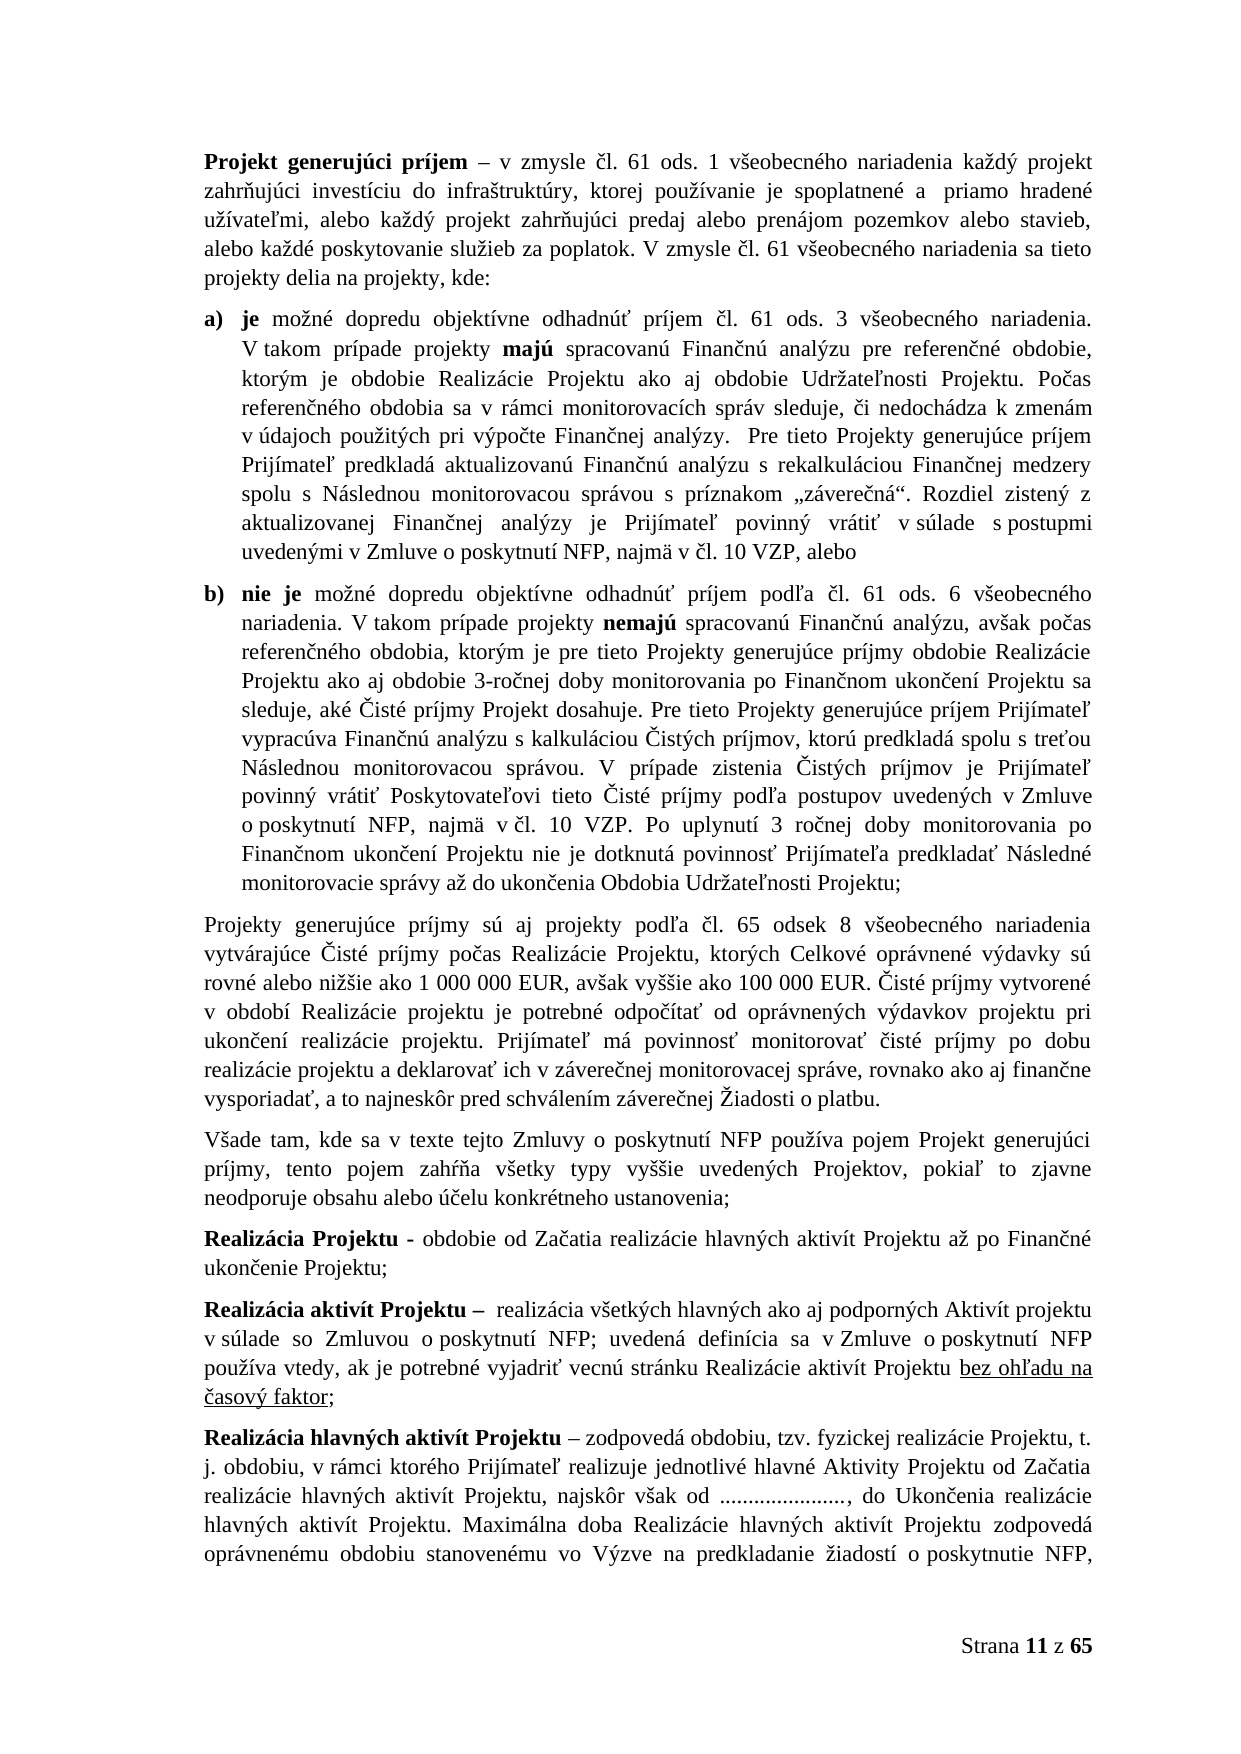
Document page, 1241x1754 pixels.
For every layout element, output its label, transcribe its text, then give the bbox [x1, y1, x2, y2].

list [204, 1424, 1092, 1566]
list Všade tam, kde sa v texte tejto Zmluvy o poskytnutí NFP používa pojem Projekt generujúci príjmy, tento pojem zahŕňa všetky typy vyššie uvedených Projektov, pokiaľ to zjavne neodporuje obsahu alebo účelu konkrétneho ustanovenia; [204, 1126, 1092, 1210]
list Projekt generujúci príjem – v zmysle čl. 61 ods. 1 všeobecného nariadenia každý projekt zahrňujúci investíciu do infraštruktúry, ktorej používanie je spoplatnené a priamo hradené užívateľmi, alebo každý projekt zahrňujúci predaj alebo prenájom pozemkov alebo stavieb, alebo každé poskytovanie služieb za poplatok. V zmysle čl. 61 všeobecného nariadenia sa tieto projekty delia na projekty, kde: [204, 148, 1092, 290]
list Realizácia Projektu - obdobie od Začatia realizácie hlavných aktivít Projektu až po Finančné ukončenie Projektu; [204, 1226, 1092, 1281]
list je možné dopredu objektívne odhadnúť príjem čl. 61 ods. 3 všeobecného nariadenia. V takom prípade projekty majú spracovanú Finančnú analýzu pre referenčné obdobie, ktorým je obdobie Realizácie Projektu ako aj obdobie Udržateľnosti Projektu. Počas referenčného obdobia sa v rámci monitorovacích správ sleduje, či nedochádza k zmenám v údajoch použitých pri výpočte Finančnej analýzy. Pre tieto Projekty generujúce príjem Prijímateľ predkladá aktualizovanú Finančnú analýzu s rekalkuláciou Finančnej medzery spolu s Následnou monitorovacou správou s príznakom „záverečná“. Rozdiel zistený z aktualizovanej Finančnej analýzy je Prijímateľ povinný vrátiť v súlade s postupmi uvedenými v Zmluve o poskytnutí NFP, najmä v čl. 10 VZP, alebo [204, 305, 1092, 565]
list nie je možné dopredu objektívne odhadnúť príjem podľa čl. 61 ods. 6 všeobecného nariadenia. V takom prípade projekty nemajú spracovanú Finančnú analýzu, avšak počas referenčného obdobia, ktorým je pre tieto Projekty generujúce príjmy obdobie Realizácie Projektu ako aj obdobie 3-ročnej doby monitorovania po Finančnom ukončení Projektu sa sleduje, aké Čisté príjmy Projekt dosahuje. Pre tieto Projekty generujúce príjem Prijímateľ vypracúva Finančnú analýzu s kalkuláciou Čistých príjmov, ktorú predkladá spolu s treťou Následnou monitorovacou správou. V prípade zistenia Čistých príjmov je Prijímateľ povinný vrátiť Poskytovateľovi tieto Čisté príjmy podľa postupov uvedených v Zmluve o poskytnutí NFP, najmä v čl. 10 VZP. Po uplynutí 3 ročnej doby monitorovania po Finančnom ukončení Projektu nie je dotknutá povinnosť Prijímateľa predkladať Následné monitorovacie správy až do ukončenia Obdobia Udržateľnosti Projektu; [204, 580, 1092, 896]
list Projekty generujúce príjmy sú aj projekty podľa čl. 65 odsek 8 všeobecného nariadenia vytvárajúce Čisté príjmy počas Realizácie Projektu, ktorých Celkové oprávnené výdavky sú rovné alebo nižšie ako 1 000 000 EUR, avšak vyššie ako 100 000 EUR. Čisté príjmy vytvorené v období Realizácie projektu je potrebné odpočítať od oprávnených výdavkov projektu pri ukončení realizácie projektu. Prijímateľ má povinnosť monitorovať čisté príjmy po dobu realizácie projektu a deklarovať ich v záverečnej monitorovacej správe, rovnako ako aj finančne vysporiadať, a to najneskôr pred schválením záverečnej Žiadosti o platbu. [204, 911, 1092, 1111]
list Realizácia aktivít Projektu – realizácia všetkých hlavných ako aj podporných Aktivít projektu v súlade so Zmluvou o poskytnutí NFP; uvedená definícia sa v Zmluve o poskytnutí NFP používa vtedy, ak je potrebné vyjadriť vecnú stránku Realizácie aktivít Projektu bez ohľadu na časový faktor; [204, 1296, 1092, 1409]
